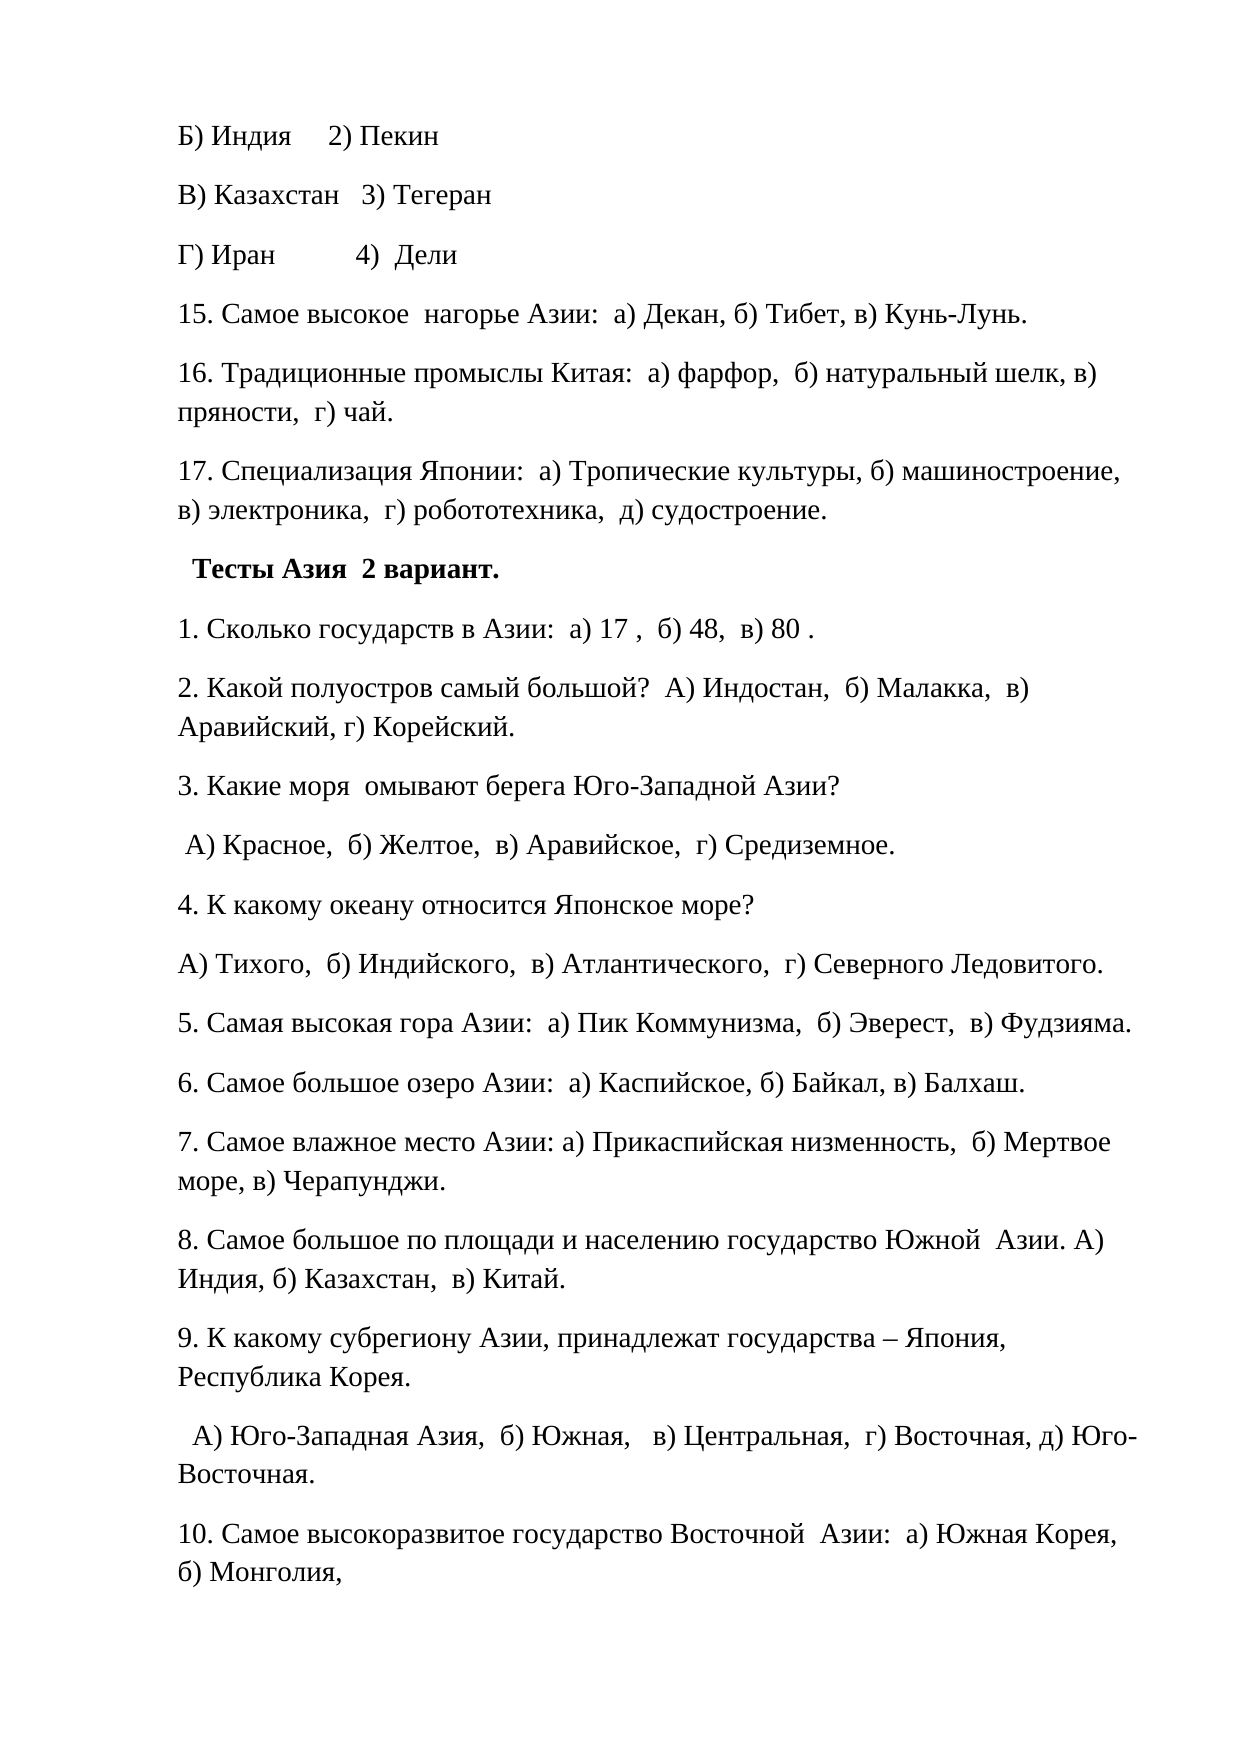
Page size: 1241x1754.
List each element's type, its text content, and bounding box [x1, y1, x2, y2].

text 8. Самое большое по площади и населению государство Южной Азии. А) Индия, б) Казахстан, в) Китай. [177, 1222, 1152, 1294]
text 3. Какие моря омывают берега Юго-Западной Азии? [177, 768, 1152, 802]
text 4. К какому океану относится Японское море? [177, 887, 1152, 920]
text Г) Иран 4) Дели [177, 237, 1152, 270]
text Тесты Азия 2 вариант. [177, 551, 1152, 585]
text 7. Самое влажное место Азии: а) Прикаспийская низменность, б) Мертвое море, в) Черапунджи. [177, 1124, 1152, 1196]
text Б) Индия 2) Пекин [177, 118, 1152, 152]
text А) Красное, б) Желтое, в) Аравийское, г) Средиземное. [177, 827, 1152, 861]
text А) Тихого, б) Индийского, в) Атлантического, г) Северного Ледовитого. [177, 946, 1152, 980]
text 9. К какому субрегиону Азии, принадлежат государства – Япония, Республика Корея. [177, 1320, 1152, 1392]
text 6. Самое большое озеро Азии: а) Каспийское, б) Байкал, в) Балхаш. [177, 1065, 1152, 1098]
text 15. Самое высокое нагорье Азии: а) Декан, б) Тибет, в) Кунь-Лунь. [177, 296, 1152, 330]
text 10. Самое высокоразвитое государство Восточной Азии: а) Южная Корея, б) Монголия, [177, 1516, 1152, 1588]
text 17. Специализация Японии: а) Тропические культуры, б) машиностроение, в) электроника, г) робототехника, д) судостроение. [177, 453, 1152, 526]
text 5. Самая высокая гора Азии: а) Пик Коммунизма, б) Эверест, в) Фудзияма. [177, 1006, 1152, 1039]
text В) Казахстан 3) Тегеран [177, 177, 1152, 211]
text 1. Сколько государств в Азии: а) 17 , б) 48, в) 80 . [177, 611, 1152, 644]
text А) Юго-Западная Азия, б) Южная, в) Центральная, г) Восточная, д) Юго-Восточная. [177, 1418, 1152, 1490]
text 16. Традиционные промыслы Китая: а) фарфор, б) натуральный шелк, в) пряности, г) чай. [177, 356, 1152, 428]
text 2. Какой полуостров самый большой? А) Индостан, б) Малакка, в) Аравийский, г) Корейский. [177, 670, 1152, 742]
